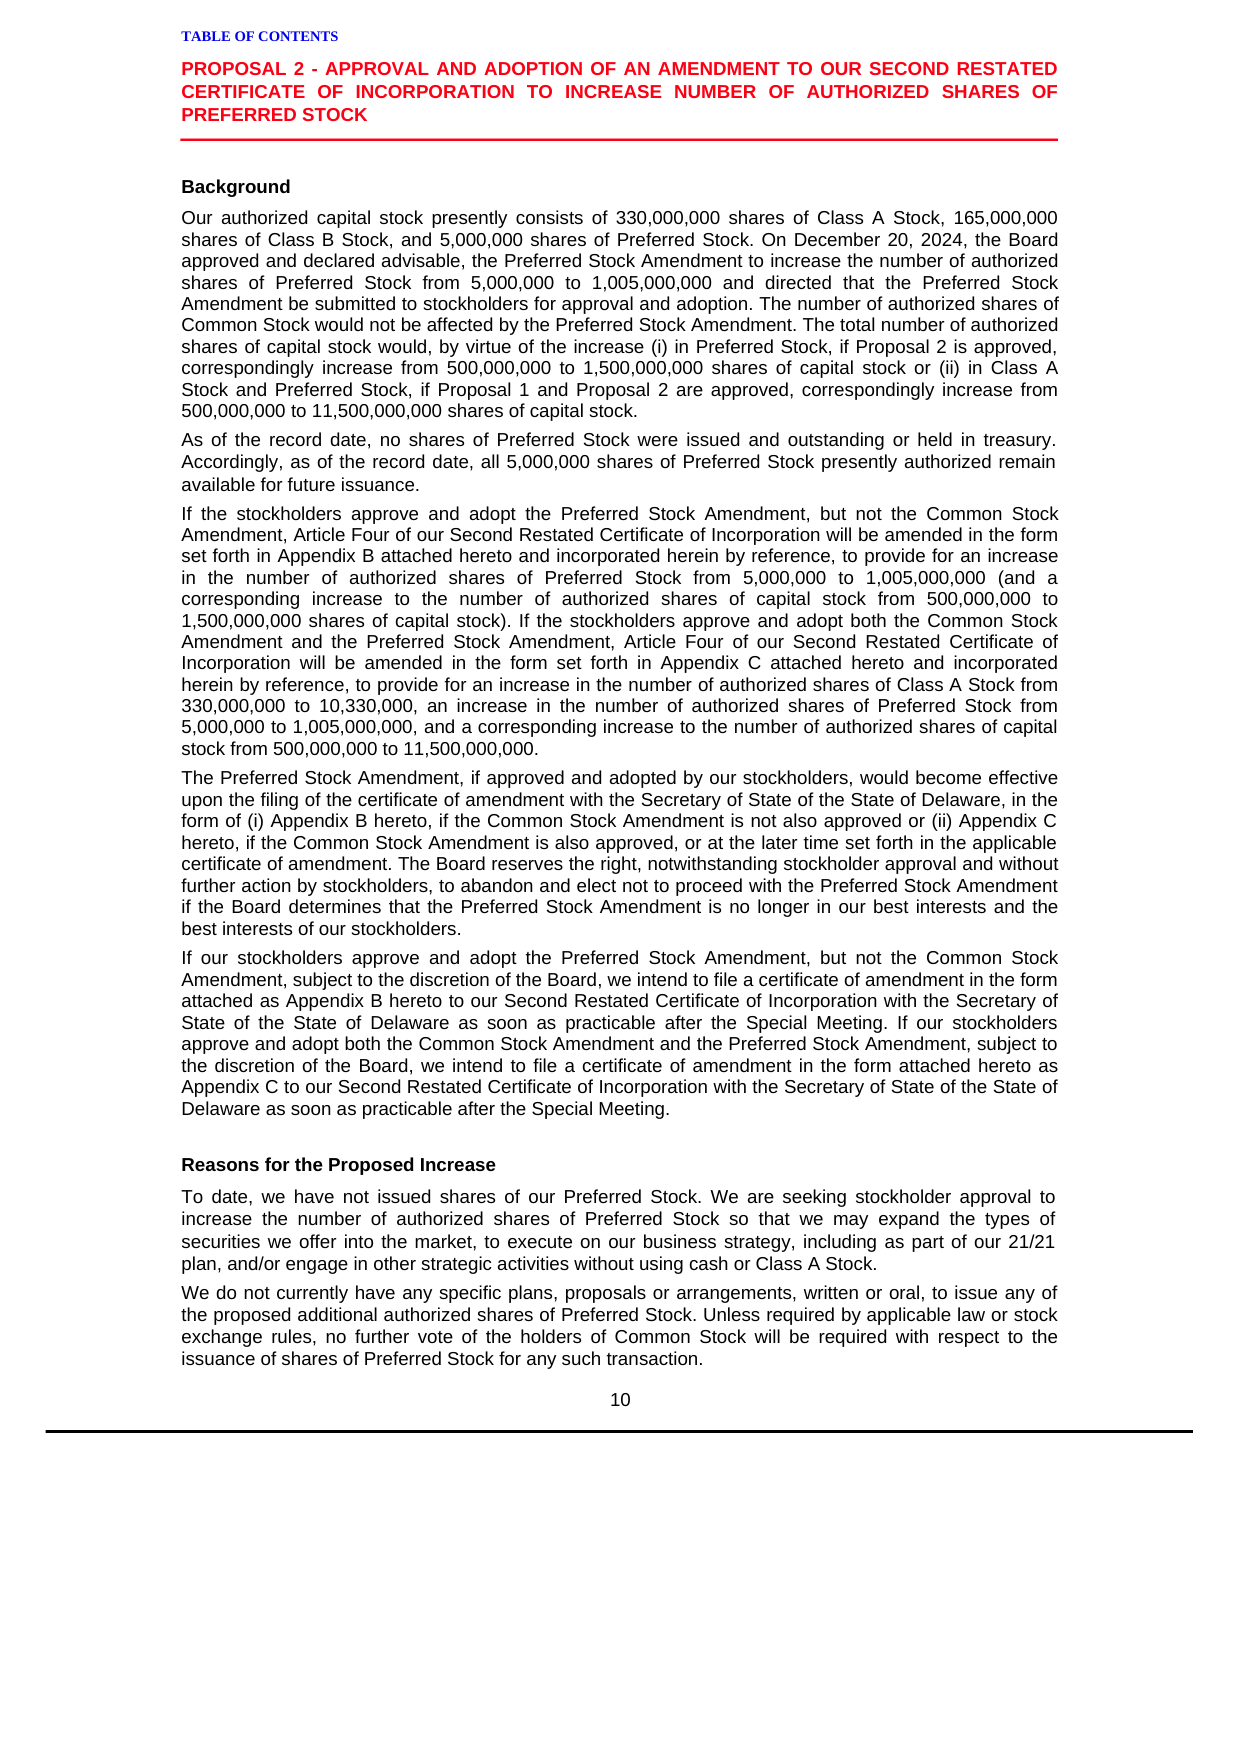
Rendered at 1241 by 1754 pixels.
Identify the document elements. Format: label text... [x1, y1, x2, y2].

text Our authorized capital stock presently consists of 330,000,000 shares of Class A Stock, 165,000,000 shares of Class B Stock, and 5,000,000 shares of Preferred Stock. On December 20, 2024, the Board approved and declared advisable, the Preferred Stock Amendment to increase the number of authorized shares of Preferred Stock from 5,000,000 to 1,005,000,000 and directed that the Preferred Stock Amendment be submitted to stockholders for approval and adoption. The number of authorized shares of Common Stock would not be affected by the Preferred Stock Amendment. The total number of authorized shares of capital stock would, by virtue of the increase (i) in Preferred Stock, if Proposal 2 is approved, correspondingly increase from 500,000,000 to 1,500,000,000 shares of capital stock or (ii) in Class A Stock and Preferred Stock, if Proposal 1 and Proposal 2 are approved, correspondingly increase from 500,000,000 to 11,500,000,000 shares of capital stock. [181, 208, 1059, 421]
text The Preferred Stock Amendment, if approved and adopted by our stockholders, would become effective upon the filing of the certificate of amendment with the Secretary of State of the State of Delaware, in the form of (i) Appendix B hereto, if the Common Stock Amendment is not also approved or (ii) Appendix C hereto, if the Common Stock Amendment is also approved, or at the later time set forth in the applicable certificate of amendment. The Board reserves the right, notwithstanding stockholder approval and without further action by stockholders, to abandon and elect not to proceed with the Preferred Stock Amendment if the Board determines that the Preferred Stock Amendment is no longer in our best interests and the best interests of our stockholders. [181, 767, 1059, 939]
text To date, we have not issued shares of our Preferred Stock. We are seeking stockholder approval to increase the number of authorized shares of Preferred Stock so that we may expand the types of securities we offer into the market, to execute on our business strategy, including as part of our 21/21 plan, and/or engage in other strategic activities without using cash or Class A Stock. [181, 1186, 1057, 1274]
text If our stockholders approve and adopt the Preferred Stock Amendment, but not the Common Stock Amendment, subject to the discretion of the Board, we intend to file a certificate of amendment in the form attached as Appendix B hereto to our Second Restated Certificate of Incorporation with the Secretary of State of the State of Delaware as soon as practicable after the Special Meeting. If our stockholders approve and adopt both the Common Stock Amendment and the Preferred Stock Amendment, subject to the discretion of the Board, we intend to file a certificate of amendment in the form attached hereto as Appendix C to our Second Restated Certificate of Incorporation with the Secretary of State of the State of Delaware as soon as practicable after the Special Meeting. [181, 947, 1059, 1119]
text TABLE OF CONTENTS [181, 27, 1090, 44]
text If the stockholders approve and adopt the Preferred Stock Amendment, but not the Common Stock Amendment, Article Four of our Second Restated Certificate of Incorporation will be amended in the form set forth in Appendix B attached hereto and incorporated herein by reference, to provide for an increase in the number of authorized shares of Preferred Stock from 5,000,000 to 1,005,000,000 (and a corresponding increase to the number of authorized shares of capital stock from 500,000,000 to 1,500,000,000 shares of capital stock). If the stockholders approve and adopt both the Common Stock Amendment and the Preferred Stock Amendment, Article Four of our Second Restated Certificate of Incorporation will be amended in the form set forth in Appendix C attached hereto and incorporated herein by reference, to provide for an increase in the number of authorized shares of Class A Stock from 330,000,000 to 10,330,000, an increase in the number of authorized shares of Preferred Stock from 5,000,000 to 1,005,000,000, and a corresponding increase to the number of authorized shares of capital stock from 500,000,000 to 11,500,000,000. [181, 503, 1059, 759]
text Background [181, 175, 1090, 197]
text 10 [150, 1388, 1090, 1410]
text PROPOSAL 2 - APPROVAL AND ADOPTION OF AN AMENDMENT TO OUR SECOND RESTATED CERTIFICATE OF INCORPORATION TO INCREASE NUMBER OF AUTHORIZED SHARES OF PREFERRED STOCK [181, 57, 1059, 125]
text We do not currently have any specific plans, proposals or arrangements, written or oral, to issue any of the proposed additional authorized shares of Preferred Stock. Unless required by applicable law or stock exchange rules, no further vote of the holders of Common Stock will be required with respect to the issuance of shares of Preferred Stock for any such transaction. [181, 1282, 1059, 1370]
text Reasons for the Proposed Increase [181, 1154, 1090, 1175]
text As of the record date, no shares of Preferred Stock were issued and outstanding or held in treasury. Accordingly, as of the record date, all 5,000,000 shares of Preferred Stock presently authorized remain available for future issuance. [181, 429, 1057, 496]
